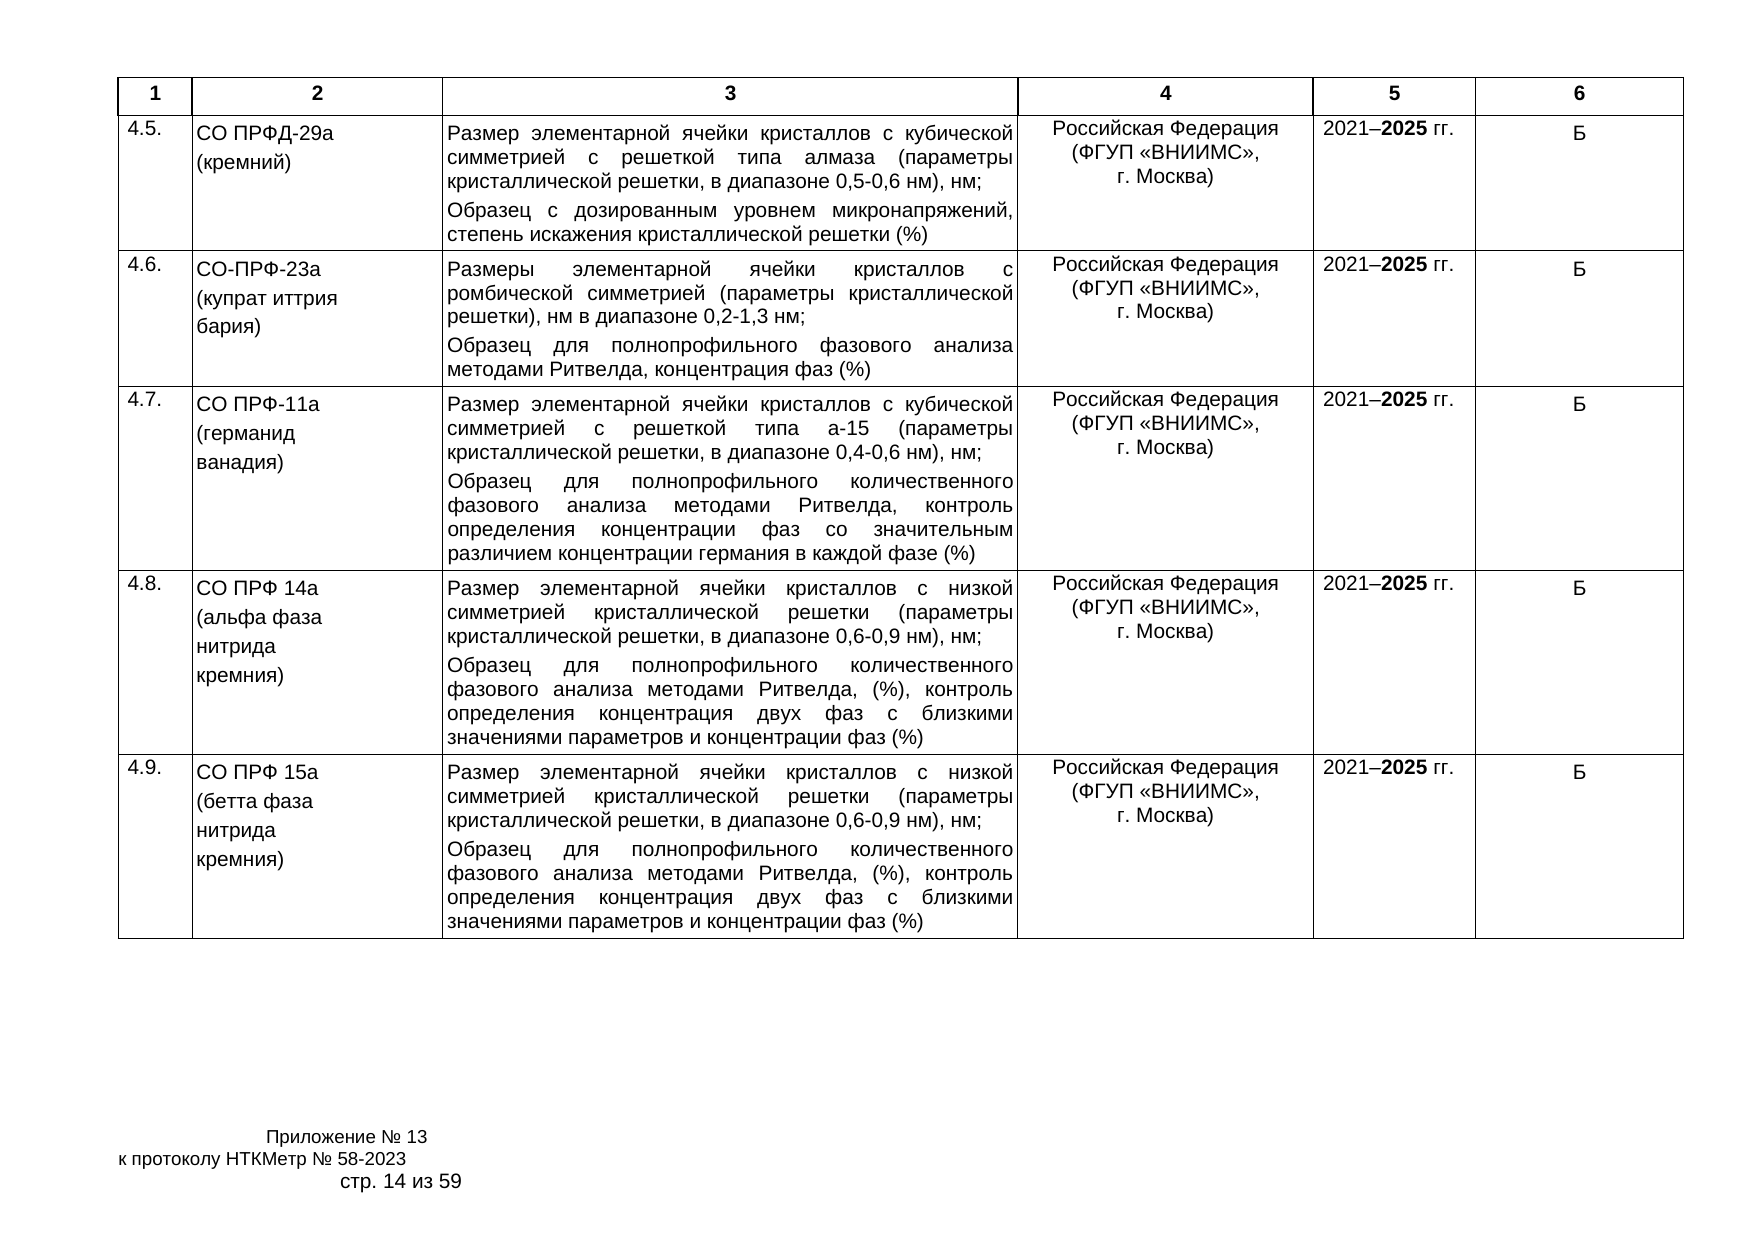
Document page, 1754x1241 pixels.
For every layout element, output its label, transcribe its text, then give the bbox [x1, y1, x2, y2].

table_cell Б [1476, 251, 1683, 386]
table_cell Российская Федерация (ФГУП «ВНИИМС», г. Москва) [1018, 571, 1313, 754]
table_cell СО ПРФД-29а (кремний) [193, 116, 442, 250]
table_cell 2021–2025 гг. [1314, 571, 1475, 754]
table_header 6 [1476, 78, 1683, 114]
table_cell СО ПРФ-11а (германид ванадия) [193, 387, 442, 570]
table_cell Российская Федерация (ФГУП «ВНИИМС», г. Москва) [1018, 387, 1313, 570]
table_cell Российская Федерация (ФГУП «ВНИИМС», г. Москва) [1018, 251, 1313, 386]
table_cell Размер элементарной ячейки кристаллов с низкой симметрией кристаллической решетки (параметры кристаллической решетки, в диапазоне 0,6-0,9 нм), нм; Образец для полнопрофильного количественного фазового анализа методами Ритвелда, (%), контроль определения концентрация двух фаз с близкими значениями параметров и концентрации фаз (%) [443, 571, 1017, 754]
table_header 4 [1019, 78, 1312, 114]
table_header 3 [443, 78, 1017, 114]
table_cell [1018, 755, 1313, 937]
table_cell 2021–2025 гг. [1314, 387, 1475, 570]
table_cell [119, 755, 192, 937]
table_header 5 [1314, 78, 1475, 114]
table_cell Б [1476, 387, 1683, 570]
table_cell [119, 571, 192, 754]
table_cell Размер элементарной ячейки кристаллов с кубической симметрией с решеткой типа алмаза (параметры кристаллической решетки, в диапазоне 0,5-0,6 нм), нм; Образец с дозированным уровнем микронапряжений, степень искажения кристаллической решетки (%) [443, 116, 1017, 250]
table_cell [119, 116, 192, 250]
table_cell Размеры элементарной ячейки кристаллов с ромбической симметрией (параметры кристаллической решетки), нм в диапазоне 0,2-1,3 нм; Образец для полнопрофильного фазового анализа методами Ритвелда, концентрация фаз (%) [443, 251, 1017, 386]
table_cell [119, 251, 192, 386]
table_cell 2021–2025 гг. [1314, 251, 1475, 386]
table_header 2 [193, 78, 442, 114]
table_header 1 [119, 78, 191, 114]
table_cell Размер элементарной ячейки кристаллов с низкой симметрией кристаллической решетки (параметры кристаллической решетки, в диапазоне 0,6-0,9 нм), нм; Образец для полнопрофильного количественного фазового анализа методами Ритвелда, (%), контроль определения концентрация двух фаз с близкими значениями параметров и концентрации фаз (%) [443, 755, 1017, 937]
table_cell 2021–2025 гг. [1314, 116, 1475, 250]
table_cell Б [1476, 571, 1683, 754]
table_cell [119, 387, 192, 570]
table_cell СО ПРФ 14а (альфа фаза нитрида кремния) [193, 571, 442, 754]
table_cell СО ПРФ 15а (бетта фаза нитрида кремния) [193, 755, 442, 937]
table_cell 2021–2025 гг. [1314, 755, 1475, 937]
table_cell СО-ПРФ-23а (купрат иттрия бария) [193, 251, 442, 386]
table_cell Б [1476, 755, 1683, 937]
table_cell Б [1476, 116, 1683, 250]
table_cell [1018, 116, 1313, 250]
table_cell Размер элементарной ячейки кристаллов с кубической симметрией с решеткой типа а-15 (параметры кристаллической решетки, в диапазоне 0,4-0,6 нм), нм; Образец для полнопрофильного количественного фазового анализа методами Ритвелда, контроль определения концентрации фаз со значительным различием концентрации германия в каждой фазе (%) [443, 387, 1017, 570]
